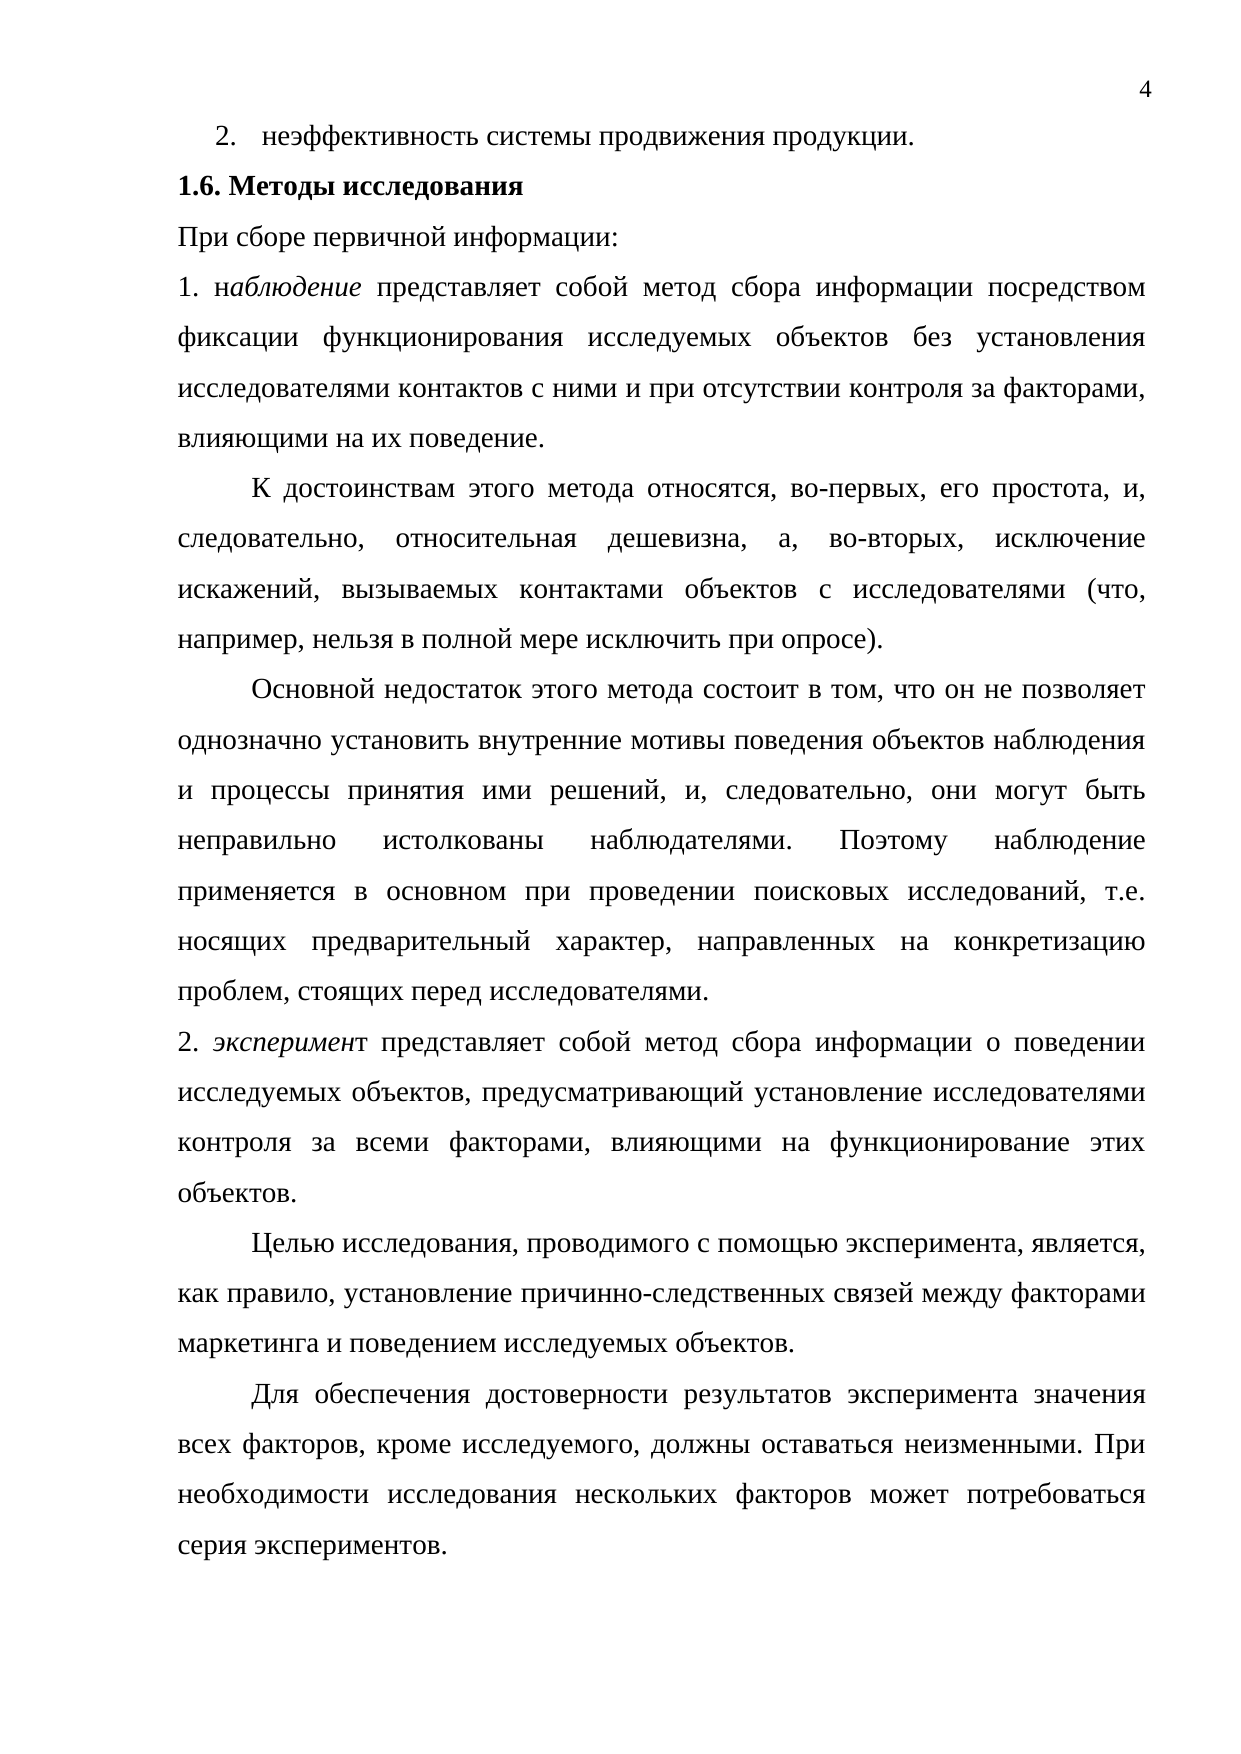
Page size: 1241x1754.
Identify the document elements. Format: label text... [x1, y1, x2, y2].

list 2. эксперимент представляет собой метод сбора информации о поведении исследуемых объектов, предусматривающий установление исследователями контроля за всеми факторами, влияющими на функционирование этих объектов. [177, 1024, 1146, 1208]
text При сборе первичной информации: [177, 219, 1152, 252]
text Целью исследования, проводимого с помощью эксперимента, является, как правило, установление причинно-следственных связей между факторами маркетинга и поведением исследуемых объектов. [177, 1225, 1146, 1359]
list 1. наблюдение представляет собой метод сбора информации посредством фиксации функционирования исследуемых объектов без установления исследователями контактов с ними и при отсутствии контроля за факторами, влияющими на их поведение. [177, 269, 1146, 453]
text 1.6. Методы исследования [177, 168, 1152, 202]
list неэффективность системы продвижения продукции. [215, 118, 1152, 152]
list Основной недостаток этого метода состоит в том, что он не позволяет однозначно установить внутренние мотивы поведения объектов наблюдения и процессы принятия ими решений, и, следовательно, они могут быть неправильно истолкованы наблюдателями. Поэтому наблюдение применяется в основном при проведении поисковых исследований, т.е. носящих предварительный характер, направленных на конкретизацию проблем, стоящих перед исследователями. [177, 672, 1146, 1007]
list Для обеспечения достоверности результатов эксперимента значения всех факторов, кроме исследуемого, должны оставаться неизменными. При необходимости исследования нескольких факторов может потребоваться серия экспериментов. [177, 1376, 1146, 1560]
text К достоинствам этого метода относятся, во-первых, его простота, и, следовательно, относительная дешевизна, а, во-вторых, исключение искажений, вызываемых контактами объектов с исследователями (что, например, нельзя в полной мере исключить при опросе). [177, 470, 1146, 655]
